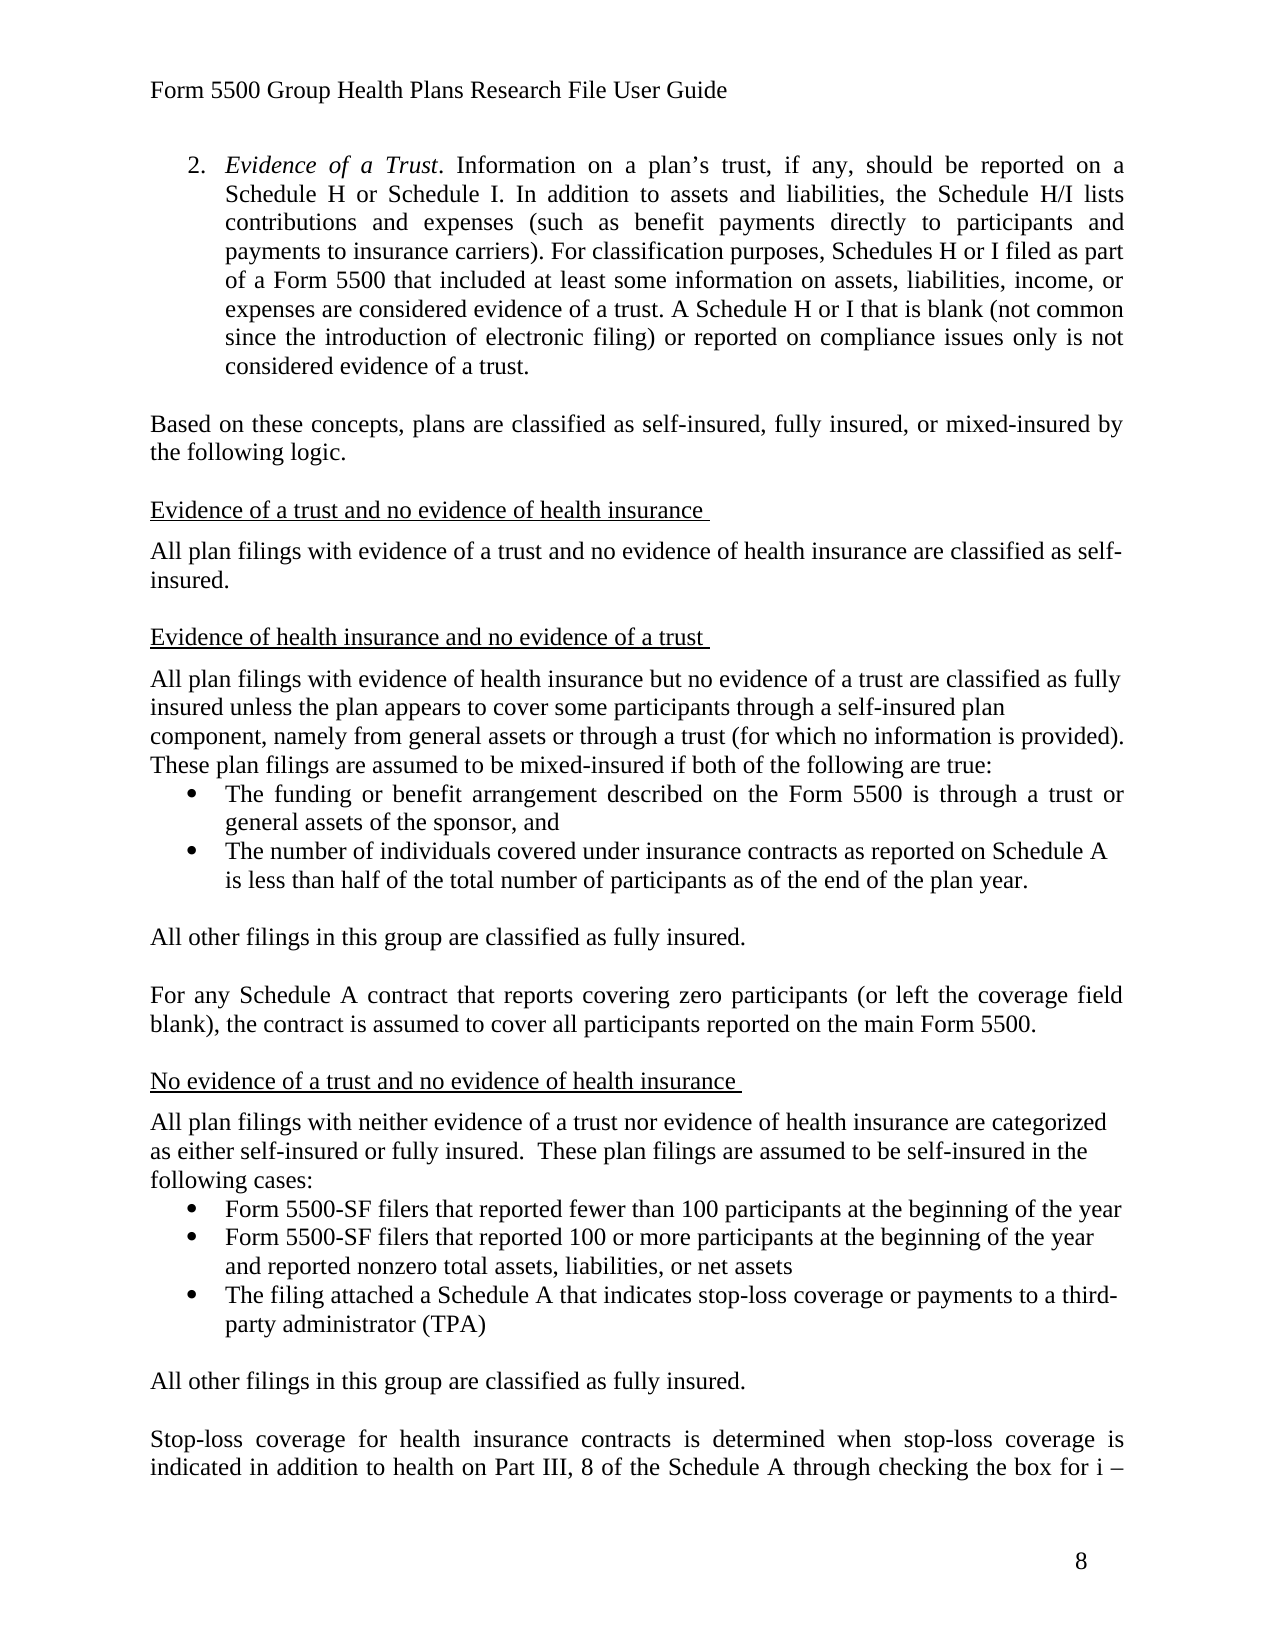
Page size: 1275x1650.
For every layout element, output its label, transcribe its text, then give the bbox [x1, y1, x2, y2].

text All plan filings with neither evidence of a trust nor evidence of health insurance are categorized as either self-insured or fully insured. These plan filings are assumed to be self-insured in the following cases: [150, 1107, 1125, 1194]
list Evidence of a Trust. Information on a plan’s trust, if any, should be reported on a Schedule H or Schedule I. In addition to assets and liabilities, the Schedule H/I lists contributions and expenses (such as benefit payments directly to participants and payments to insurance carriers). For classification purposes, Schedules H or I filed as part of a Form 5500 that included at least some information on assets, liabilities, income, or expenses are considered evidence of a trust. A Schedule H or I that is blank (not common since the introduction of electronic filing) or reported on compliance issues only is not considered evidence of a trust. [187, 150, 1125, 380]
subtitle Evidence of health insurance and no evidence of a trust [150, 622, 1125, 651]
text All other filings in this group are classified as fully insured. [150, 922, 1125, 951]
text All other filings in this group are classified as fully insured. [150, 1366, 1125, 1395]
list The number of individuals covered under insurance contracts as reported on Schedule A is less than half of the total number of participants as of the end of the plan year. [187, 836, 1125, 894]
subtitle Evidence of a trust and no evidence of health insurance [150, 495, 1125, 524]
list Form 5500-SF filers that reported 100 or more participants at the beginning of the year and reported nonzero total assets, liabilities, or net assets [187, 1222, 1125, 1280]
text For any Schedule A contract that reports covering zero participants (or left the coverage field blank), the contract is assumed to cover all participants reported on the main Form 5500. [150, 980, 1125, 1037]
subtitle No evidence of a trust and no evidence of health insurance [150, 1066, 1125, 1095]
list The funding or benefit arrangement described on the Form 5500 is through a trust or general assets of the sponsor, and [187, 779, 1125, 836]
list Form 5500-SF filers that reported fewer than 100 participants at the beginning of the year [187, 1194, 1125, 1222]
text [150, 1424, 1125, 1481]
text All plan filings with evidence of a trust and no evidence of health insurance are classified as self-insured. [150, 536, 1125, 594]
text Based on these concepts, plans are classified as self-insured, fully insured, or mixed-insured by the following logic. [150, 409, 1125, 466]
list The filing attached a Schedule A that indicates stop-loss coverage or payments to a third-party administrator (TPA) [187, 1280, 1125, 1337]
text All plan filings with evidence of health insurance but no evidence of a trust are classified as fully insured unless the plan appears to cover some participants through a self-insured plan component, namely from general assets or through a trust (for which no information is provided). These plan filings are assumed to be mixed-insured if both of the following are true: [150, 664, 1125, 779]
